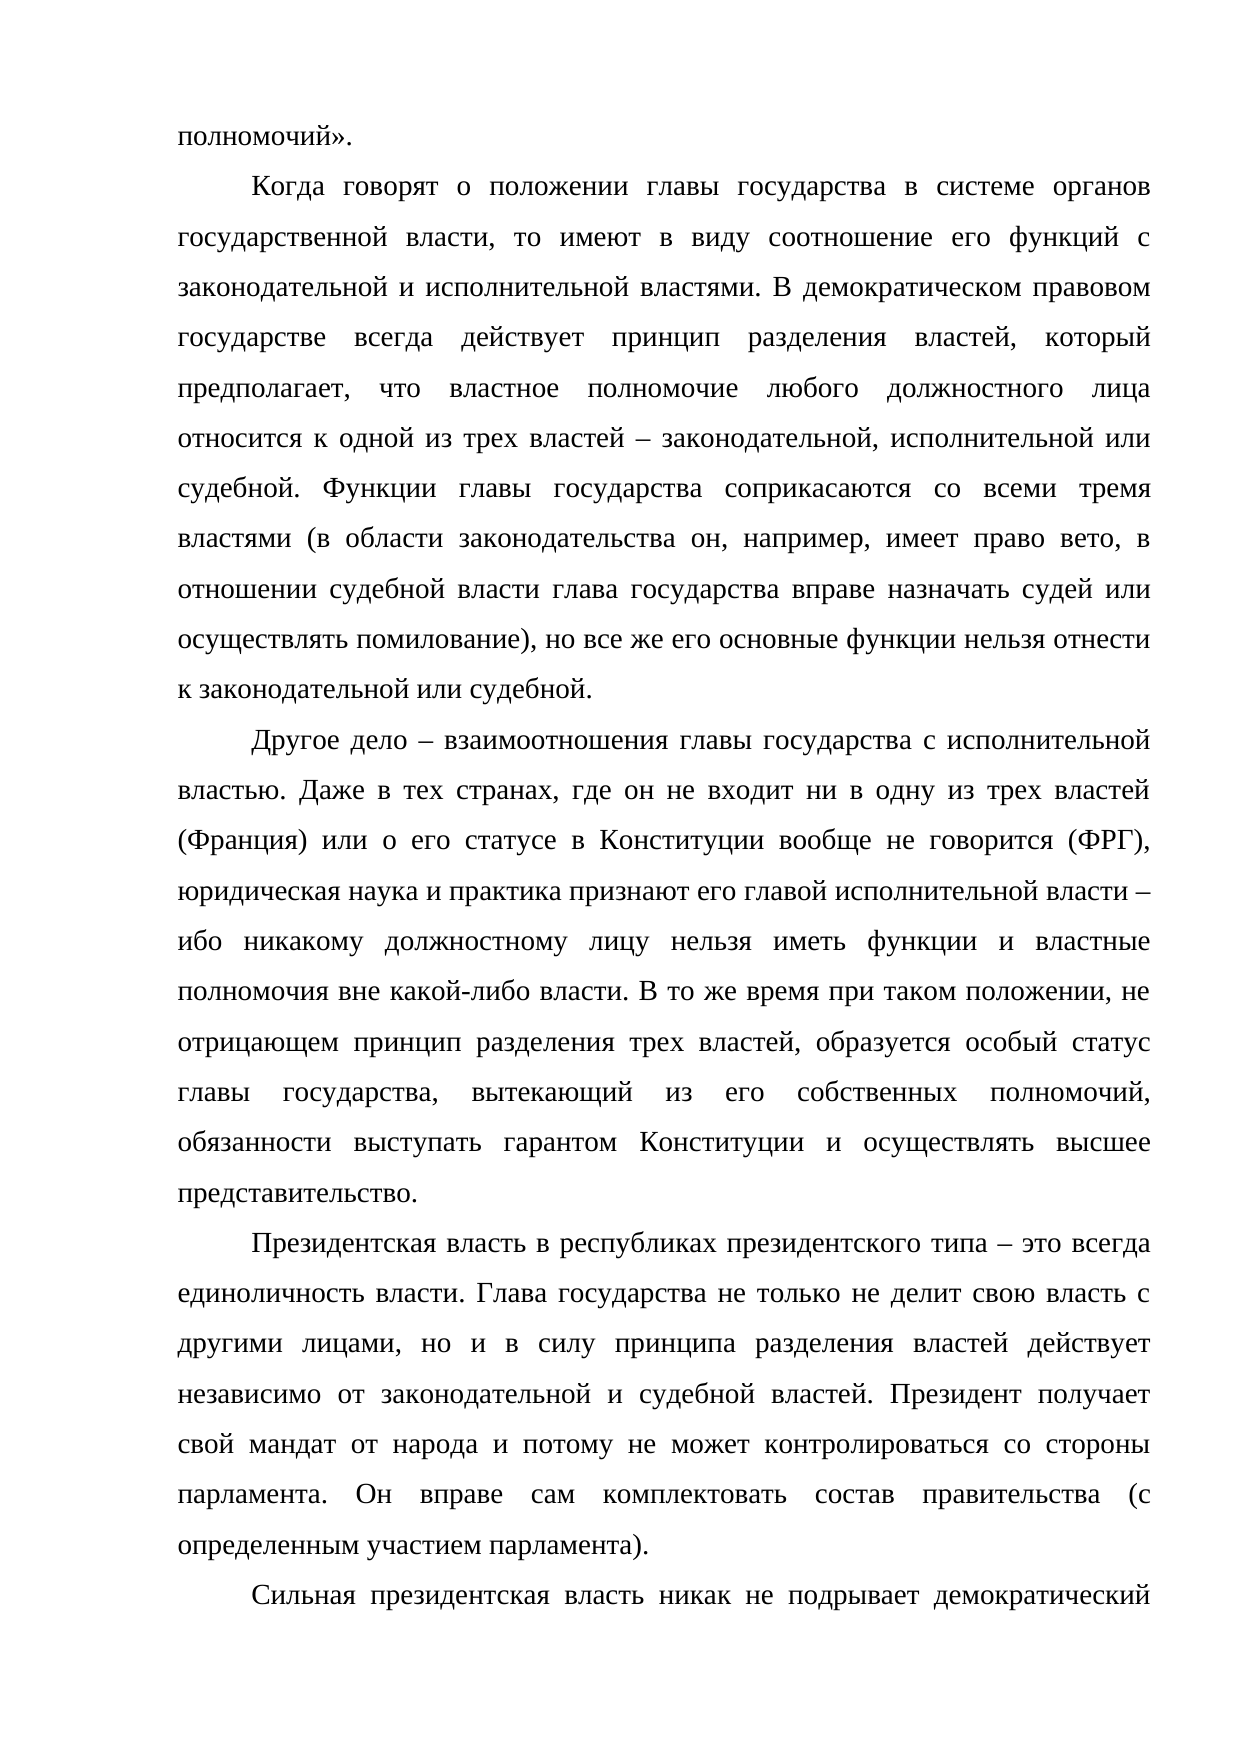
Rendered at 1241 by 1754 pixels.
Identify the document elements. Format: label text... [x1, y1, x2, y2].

text Другое дело – взаимоотношения главы государства с исполнительной властью. Даже в тех странах, где он не входит ни в одну из трех властей (Франция) или о его статусе в Конституции вообще не говорится (ФРГ), юридическая наука и практика признают его главой исполнительной власти – ибо никакому должностному лицу нельзя иметь функции и властные полномочия вне какой-либо власти. В то же время при таком положении, не отрицающем принцип разделения трех властей, образуется особый статус главы государства, вытекающий из его собственных полномочий, обязанности выступать гарантом Конституции и осуществлять высшее представительство. [177, 722, 1152, 1208]
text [177, 1577, 1152, 1611]
text Когда говорят о положении главы государства в системе органов государственной власти, то имеют в виду соотношение его функций с законодательной и исполнительной властями. В демократическом правовом государстве всегда действует принцип разделения властей, который предполагает, что властное полномочие любого должностного лица относится к одной из трех властей – законодательной, исполнительной или судебной. Функции главы государства соприкасаются со всеми тремя властями (в области законодательства он, например, имеет право вето, в отношении судебной власти глава государства вправе назначать судей или осуществлять помилование), но все же его основные функции нельзя отнести к законодательной или судебной. [177, 168, 1152, 705]
text Президентская власть в республиках президентского типа – это всегда единоличность власти. Глава государства не только не делит свою власть с другими лицами, но и в силу принципа разделения властей действует независимо от законодательной и судебной властей. Президент получает свой мандат от народа и потому не может контролироваться со стороны парламента. Он вправе сам комплектовать состав правительства (с определенным участием парламента). [177, 1225, 1152, 1560]
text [177, 118, 1152, 152]
